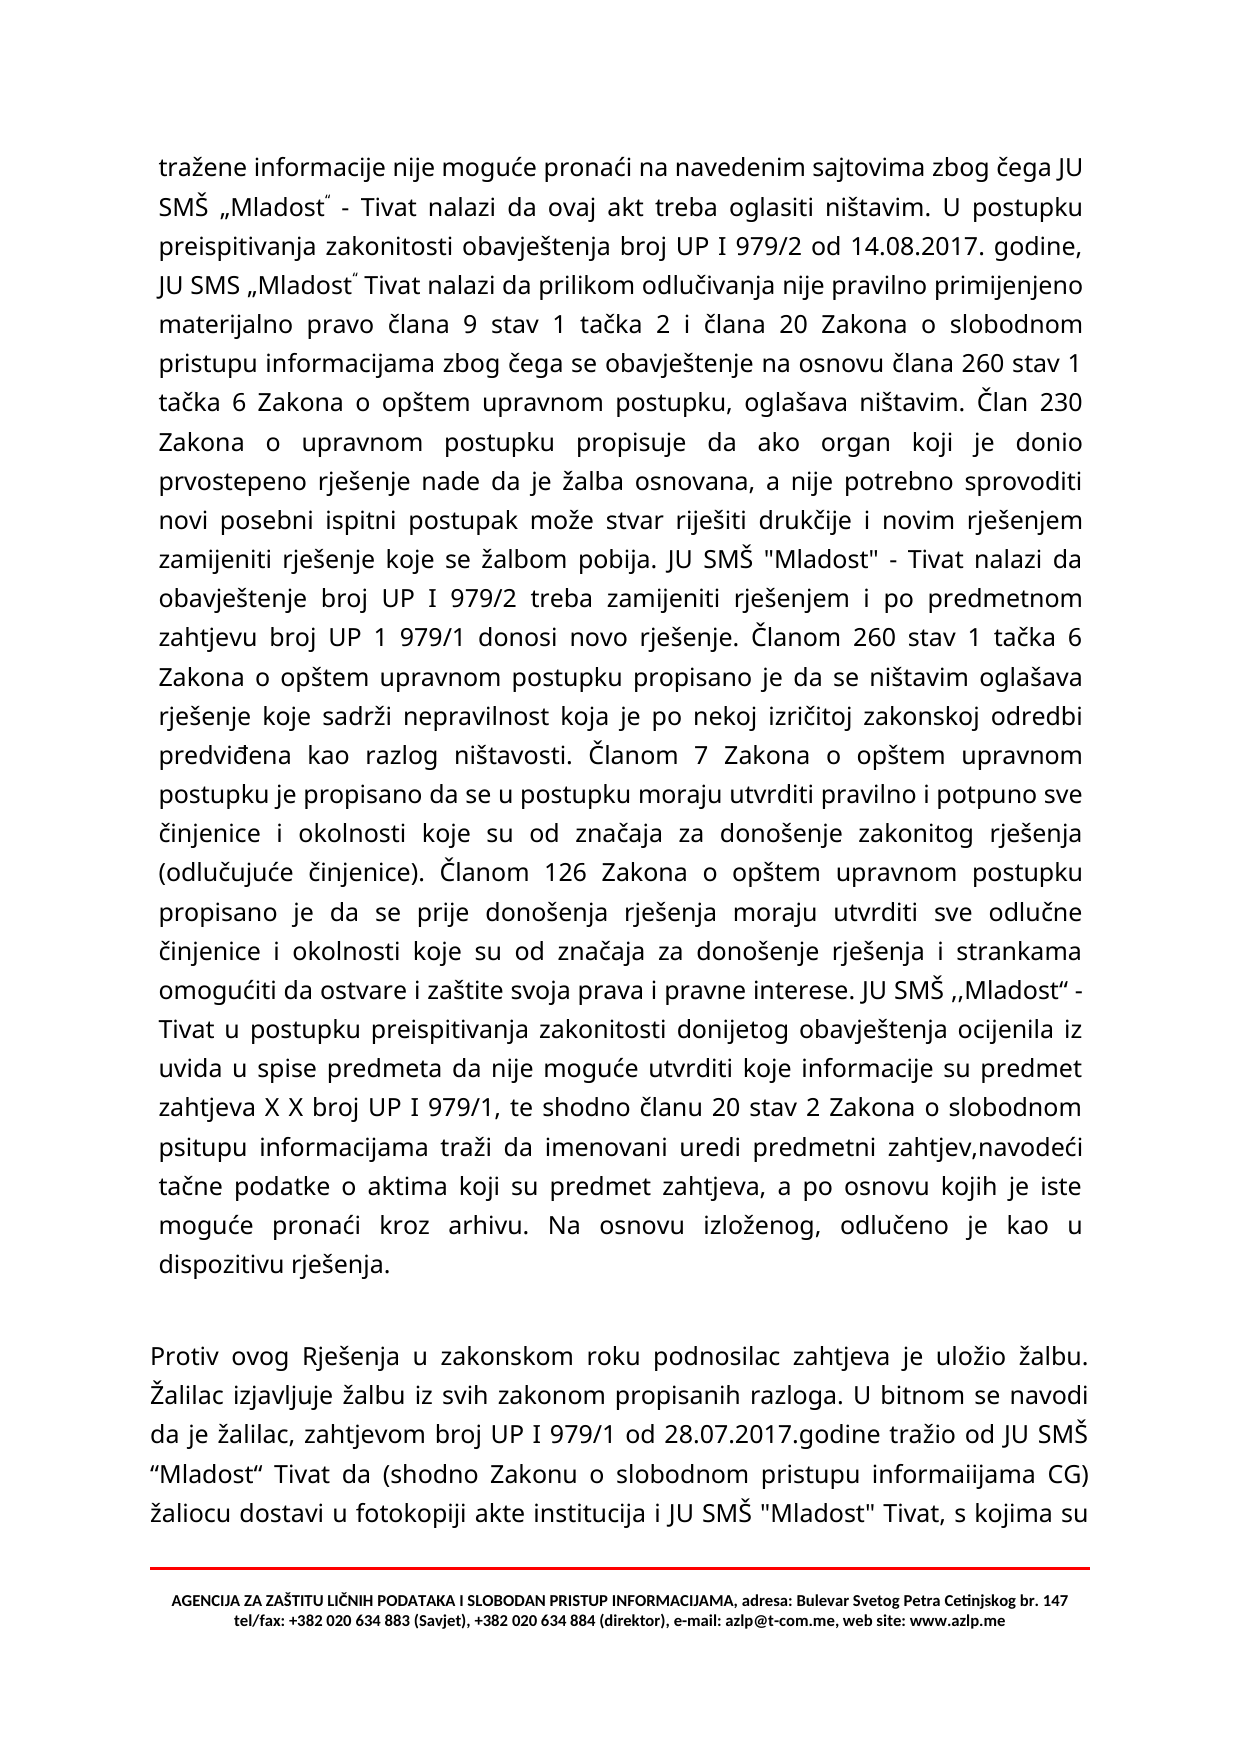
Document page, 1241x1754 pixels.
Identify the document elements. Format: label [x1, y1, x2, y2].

text [158, 150, 1084, 1281]
text [150, 1339, 1090, 1529]
